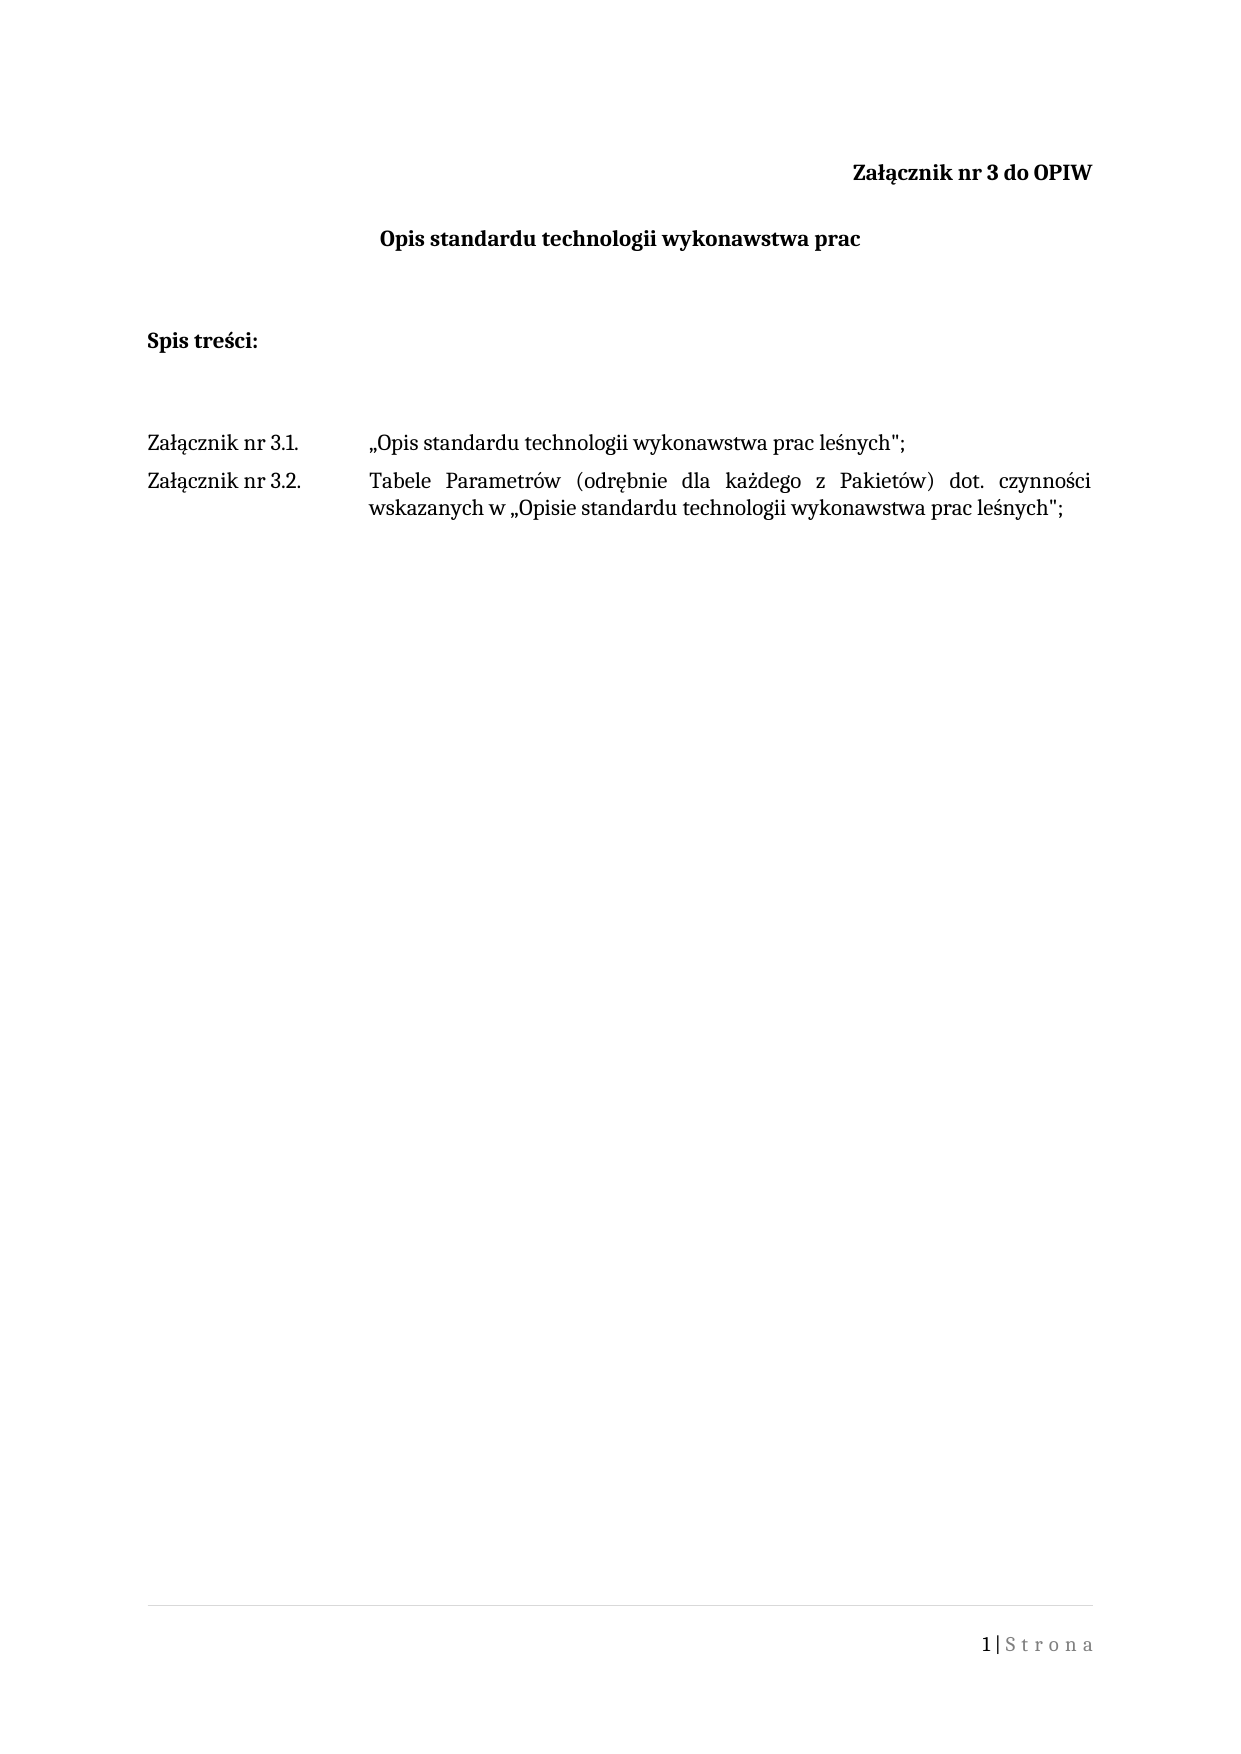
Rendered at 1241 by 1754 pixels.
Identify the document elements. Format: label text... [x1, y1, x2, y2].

text Opis standardu technologii wykonawstwa prac [148, 225, 1093, 252]
text Załącznik nr 3.1. „Opis standardu technologii wykonawstwa prac leśnych"; [148, 429, 1093, 456]
text Załącznik nr 3.2. Tabele Parametrów (odrębnie dla każdego z Pakietów) dot. czynności wskazanych w „Opisie standardu technologii wykonawstwa prac leśnych"; [148, 468, 1093, 521]
text Załącznik nr 3 do OPIW [148, 160, 1093, 186]
text Spis treści: [148, 327, 1093, 354]
